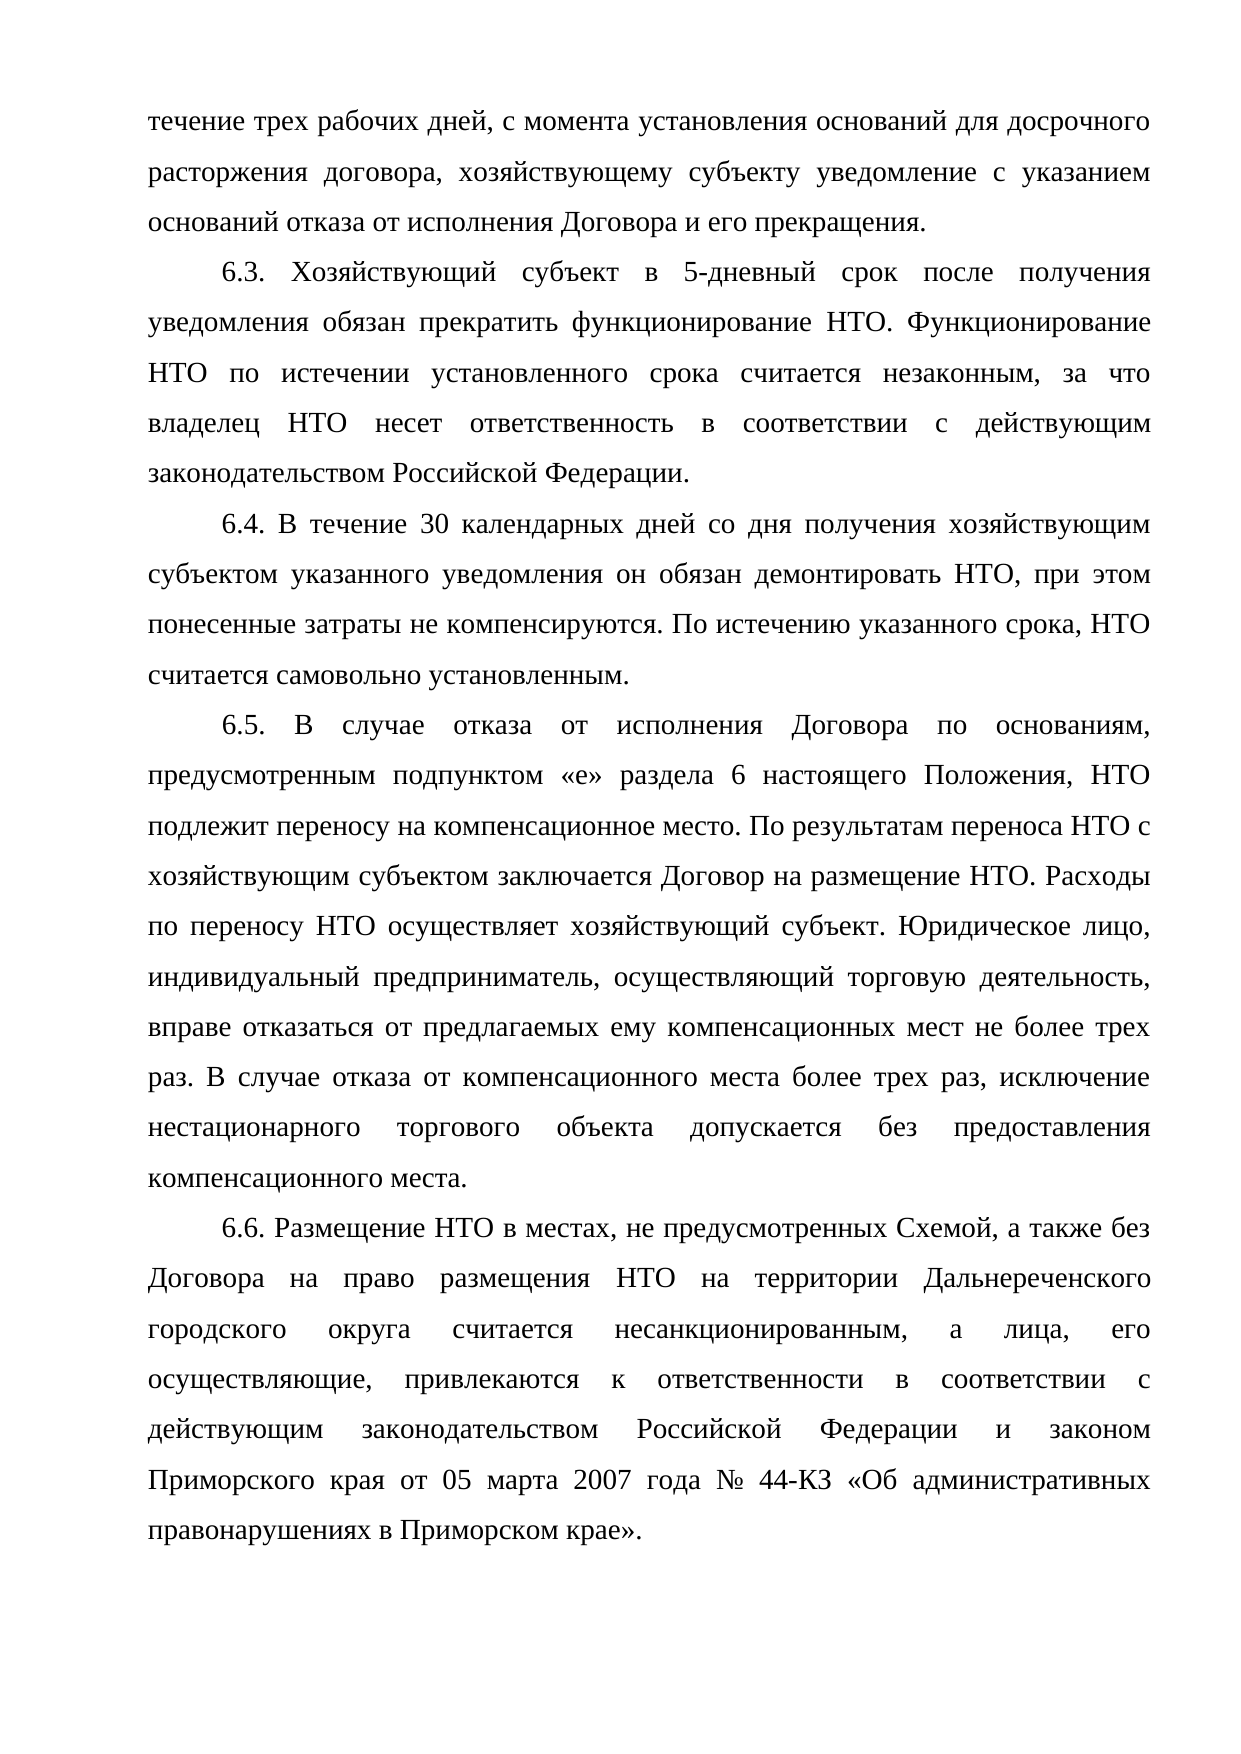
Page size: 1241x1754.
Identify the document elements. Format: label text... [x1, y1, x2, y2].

text 6.5. В случае отказа от исполнения Договора по основаниям, предусмотренным подпунктом «е» раздела 6 настоящего Положения, НТО подлежит переносу на компенсационное место. По результатам переноса НТО с хозяйствующим субъектом заключается Договор на размещение НТО. Расходы по переносу НТО осуществляет хозяйствующий субъект. Юридическое лицо, индивидуальный предприниматель, осуществляющий торговую деятельность, вправе отказаться от предлагаемых ему компенсационных мест не более трех раз. В случае отказа от компенсационного места более трех раз, исключение нестационарного торгового объекта допускается без предоставления компенсационного места. [148, 707, 1152, 1193]
text 6.6. Размещение НТО в местах, не предусмотренных Схемой, а также без Договора на право размещения НТО на территории Дальнереченского городского округа считается несанкционированным, а лица, его осуществляющие, привлекаются к ответственности в соответствии с действующим законодательством Российской Федерации и законом Приморского края от 05 марта 2007 года № 44-КЗ «Об административных правонарушениях в Приморском крае». [148, 1210, 1152, 1546]
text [148, 103, 1152, 237]
text 6.3. Хозяйствующий субъект в 5-дневный срок после получения уведомления обязан прекратить функционирование НТО. Функционирование НТО по истечении установленного срока считается незаконным, за что владелец НТО несет ответственность в соответствии с действующим законодательством Российской Федерации. [148, 254, 1152, 489]
text 6.4. В течение 30 календарных дней со дня получения хозяйствующим субъектом указанного уведомления он обязан демонтировать НТО, при этом понесенные затраты не компенсируются. По истечению указанного срока, НТО считается самовольно установленным. [148, 506, 1152, 690]
